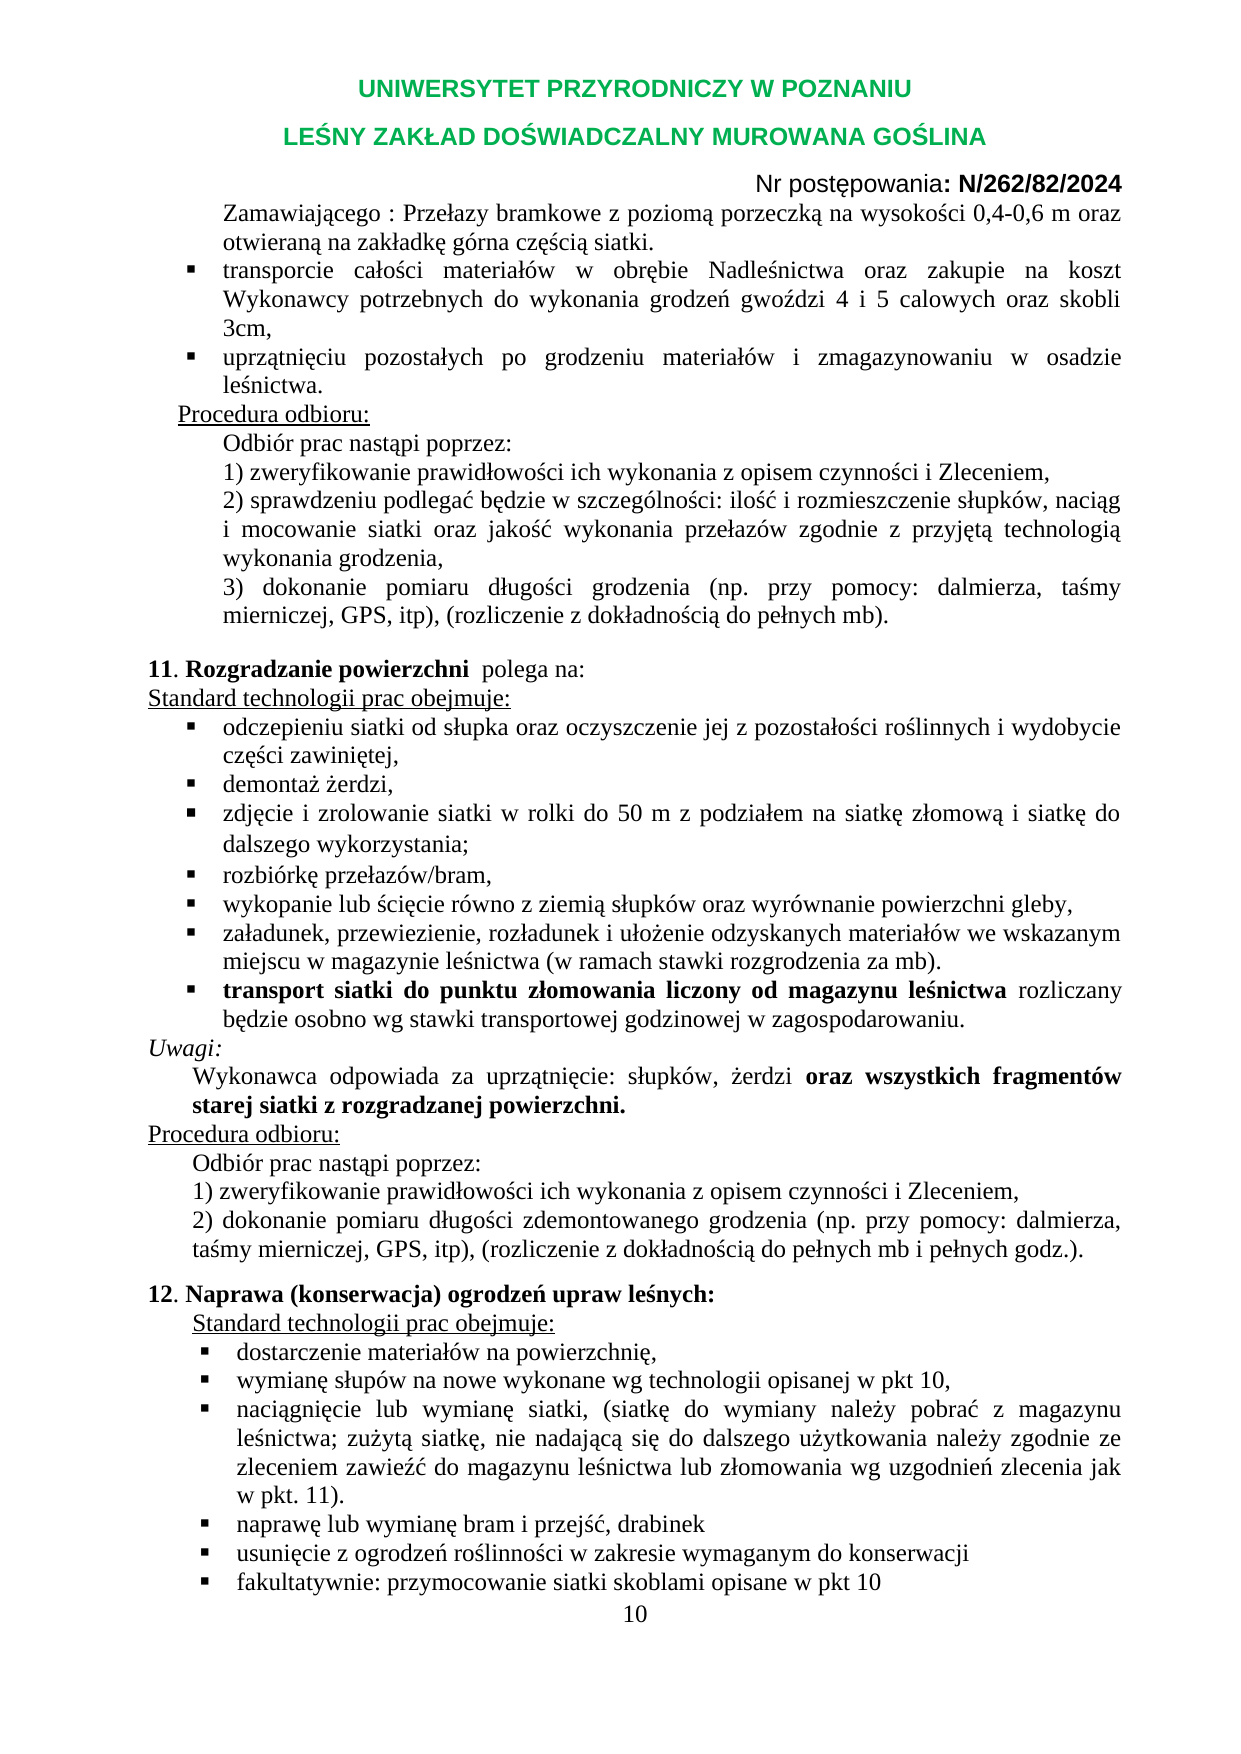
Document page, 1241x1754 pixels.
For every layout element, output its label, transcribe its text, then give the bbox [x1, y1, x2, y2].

text 11. Rozgradzanie powierzchni polega na: [148, 654, 1122, 683]
list demontaż żerdzi, [185, 769, 1122, 798]
list usunięcie z ogrodzeń roślinności w zakresie wymaganym do konserwacji [199, 1538, 1122, 1567]
list transporcie całości materiałów w obrębie Nadleśnictwa oraz zakupie na koszt Wykonawcy potrzebnych do wykonania grodzeń gwoździ 4 i 5 calowych oraz skobli 3cm, [185, 256, 1122, 342]
text Uwagi: [148, 1033, 1122, 1061]
list odczepieniu siatki od słupka oraz oczyszczenie jej z pozostałości roślinnych i wydobycie części zawiniętej, [185, 712, 1122, 769]
text Procedura odbioru: [177, 399, 1122, 428]
text Wykonawca odpowiada za uprzątnięcie: słupków, żerdzi oraz wszystkich fragmentów starej siatki z rozgradzanej powierzchni. [192, 1061, 1122, 1119]
list uprzątnięciu pozostałych po grodzeniu materiałów i zmagazynowaniu w osadzie leśnictwa. [185, 342, 1122, 399]
text 1) zweryfikowanie prawidłowości ich wykonania z opisem czynności i Zleceniem, [223, 457, 1122, 486]
list naciągnięcie lub wymianę siatki, (siatkę do wymiany należy pobrać z magazynu leśnictwa; zużytą siatkę, nie nadającą się do dalszego użytkowania należy zgodnie ze zleceniem zawieźć do magazynu leśnictwa lub złomowania wg uzgodnień zlecenia jak w pkt. 11). [199, 1394, 1122, 1509]
list naprawę lub wymianę bram i przejść, drabinek [199, 1509, 1122, 1538]
text 2) sprawdzeniu podlegać będzie w szczególności: ilość i rozmieszczenie słupków, naciąg i mocowanie siatki oraz jakość wykonania przełazów zgodnie z przyjętą technologią wykonania grodzenia, [223, 486, 1122, 572]
text 3) dokonanie pomiaru długości grodzenia (np. przy pomocy: dalmierza, taśmy mierniczej, GPS, itp), (rozliczenie z dokładnością do pełnych mb). [223, 572, 1122, 629]
list transport siatki do punktu złomowania liczony od magazynu leśnictwa rozliczany będzie osobno wg stawki transportowej godzinowej w zagospodarowaniu. [185, 975, 1122, 1033]
list załadunek, przewiezienie, rozładunek i ułożenie odzyskanych materiałów we wskazanym miejscu w magazynie leśnictwa (w ramach stawki rozgrodzenia za mb). [185, 918, 1122, 975]
list wymianę słupów na nowe wykonane wg technologii opisanej w pkt 10, [199, 1366, 1122, 1394]
list fakultatywnie: przymocowanie siatki skoblami opisane w pkt 10 [199, 1567, 1122, 1596]
list rozbiórkę przełazów/bram, [185, 860, 1122, 889]
text 12. Naprawa (konserwacja) ogrodzeń upraw leśnych: [148, 1279, 1122, 1308]
text Odbiór prac nastąpi poprzez: [192, 1148, 1122, 1176]
list dostarczenie materiałów na powierzchnię, [199, 1337, 1122, 1366]
text Procedura odbioru: [148, 1119, 1122, 1148]
text Odbiór prac nastąpi poprzez: [223, 428, 1122, 457]
text Standard technologii prac obejmuje: [148, 683, 1122, 712]
text 2) dokonanie pomiaru długości zdemontowanego grodzenia (np. przy pomocy: dalmierza, taśmy mierniczej, GPS, itp), (rozliczenie z dokładnością do pełnych mb i pełnych godz.). [192, 1205, 1122, 1263]
list wykopanie lub ścięcie równo z ziemią słupków oraz wyrównanie powierzchni gleby, [185, 889, 1122, 918]
text 1) zweryfikowanie prawidłowości ich wykonania z opisem czynności i Zleceniem, [192, 1176, 1122, 1205]
text Standard technologii prac obejmuje: [192, 1308, 1122, 1337]
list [185, 198, 1122, 256]
list zdjęcie i zrolowanie siatki w rolki do 50 m z podziałem na siatkę złomową i siatkę do dalszego wykorzystania; [185, 798, 1122, 858]
